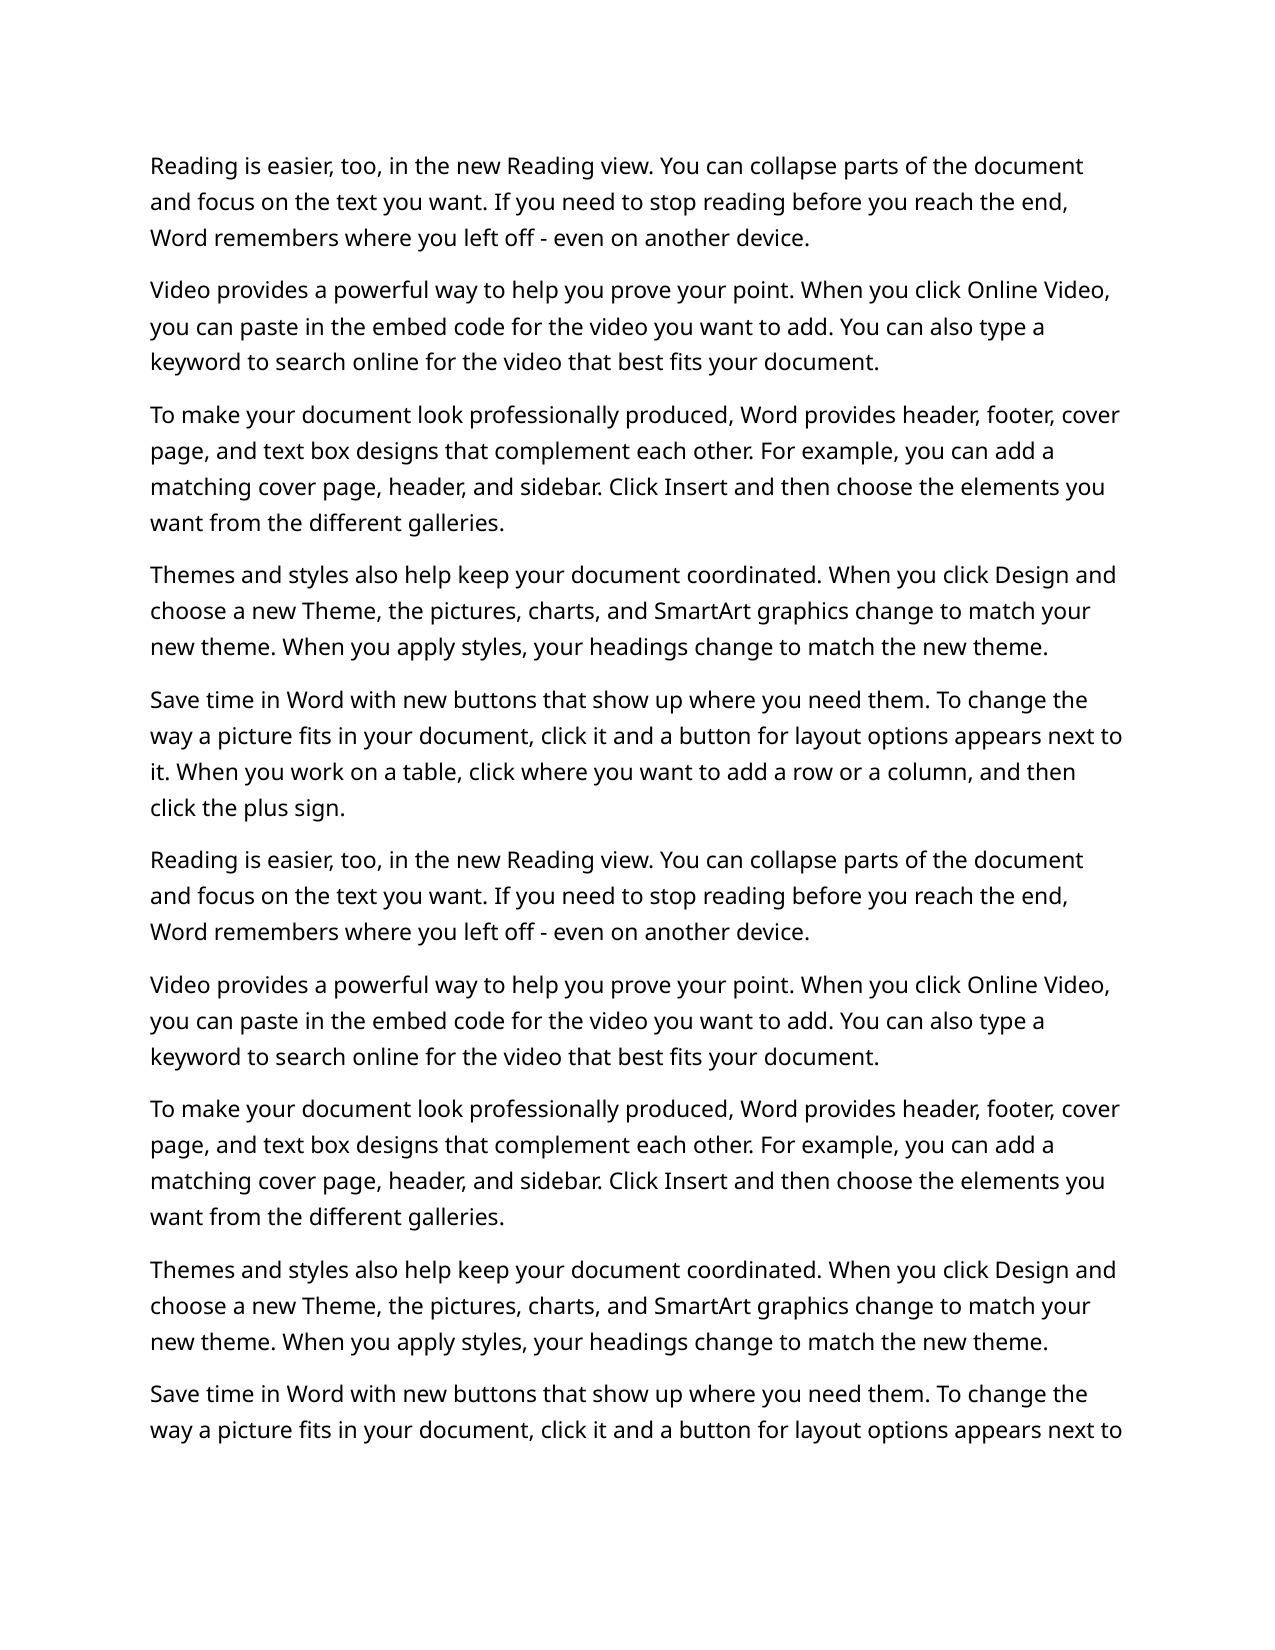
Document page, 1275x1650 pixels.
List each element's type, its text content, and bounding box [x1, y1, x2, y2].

text Reading is easier, too, in the new Reading view. You can collapse parts of the document and focus on the text you want. If you need to stop reading before you reach the end, Word remembers where you left off - even on another device. [150, 150, 1125, 253]
text To make your document look professionally produced, Word provides header, footer, cover page, and text box designs that complement each other. For example, you can add a matching cover page, header, and sidebar. Click Insert and then choose the elements you want from the different galleries. [150, 399, 1125, 538]
text Video provides a powerful way to help you prove your point. When you click Online Video, you can paste in the embed code for the video you want to add. You can also type a keyword to search online for the video that best fits your document. [150, 969, 1125, 1072]
text Themes and styles also help keep your document coordinated. When you click Design and choose a new Theme, the pictures, charts, and SmartArt graphics change to match your new theme. When you apply styles, your headings change to match the new theme. [150, 559, 1125, 662]
text Reading is easier, too, in the new Reading view. You can collapse parts of the document and focus on the text you want. If you need to stop reading before you reach the end, Word remembers where you left off - even on another device. [150, 844, 1125, 947]
text To make your document look professionally produced, Word provides header, footer, cover page, and text box designs that complement each other. For example, you can add a matching cover page, header, and sidebar. Click Insert and then choose the elements you want from the different galleries. [150, 1093, 1125, 1232]
text Video provides a powerful way to help you prove your point. When you click Online Video, you can paste in the embed code for the video you want to add. You can also type a keyword to search online for the video that best fits your document. [150, 274, 1125, 378]
text Themes and styles also help keep your document coordinated. When you click Design and choose a new Theme, the pictures, charts, and SmartArt graphics change to match your new theme. When you apply styles, your headings change to match the new theme. [150, 1254, 1125, 1357]
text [150, 1378, 1125, 1445]
